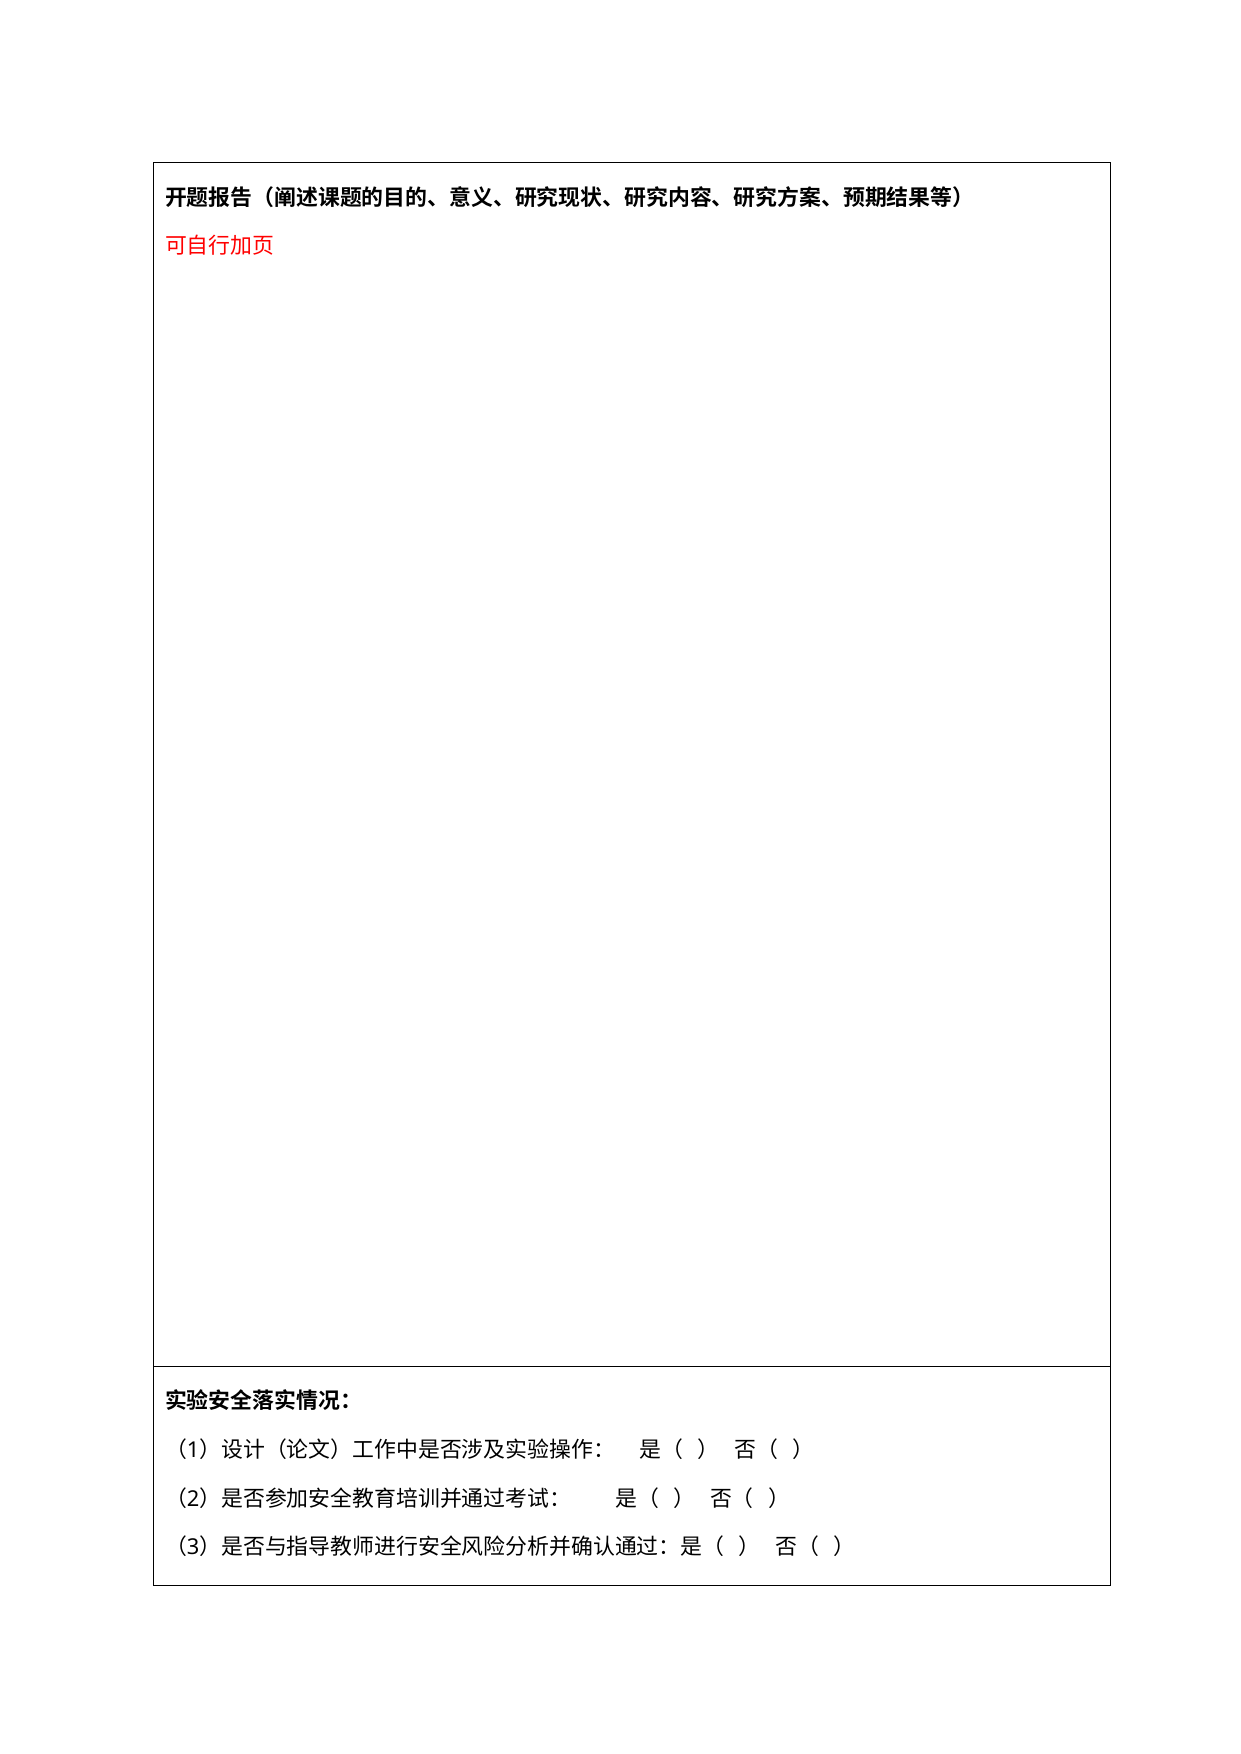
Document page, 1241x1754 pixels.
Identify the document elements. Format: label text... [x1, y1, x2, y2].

table_cell 开题报告（阐述课题的目的、意义、研究现状、研究内容、研究方案、预期结果等） 可自行加页 [154, 163, 1110, 1366]
table_cell 实验安全落实情况： （1）设计（论文）工作中是否涉及实验操作： 是（ ） 否（ ） （2）是否参加安全教育培训并通过考试： 是（ ） 否（ ） （3）是否与指导教师进行安全风险分析并确认通过：是（ ） 否（ ） [154, 1367, 1110, 1585]
